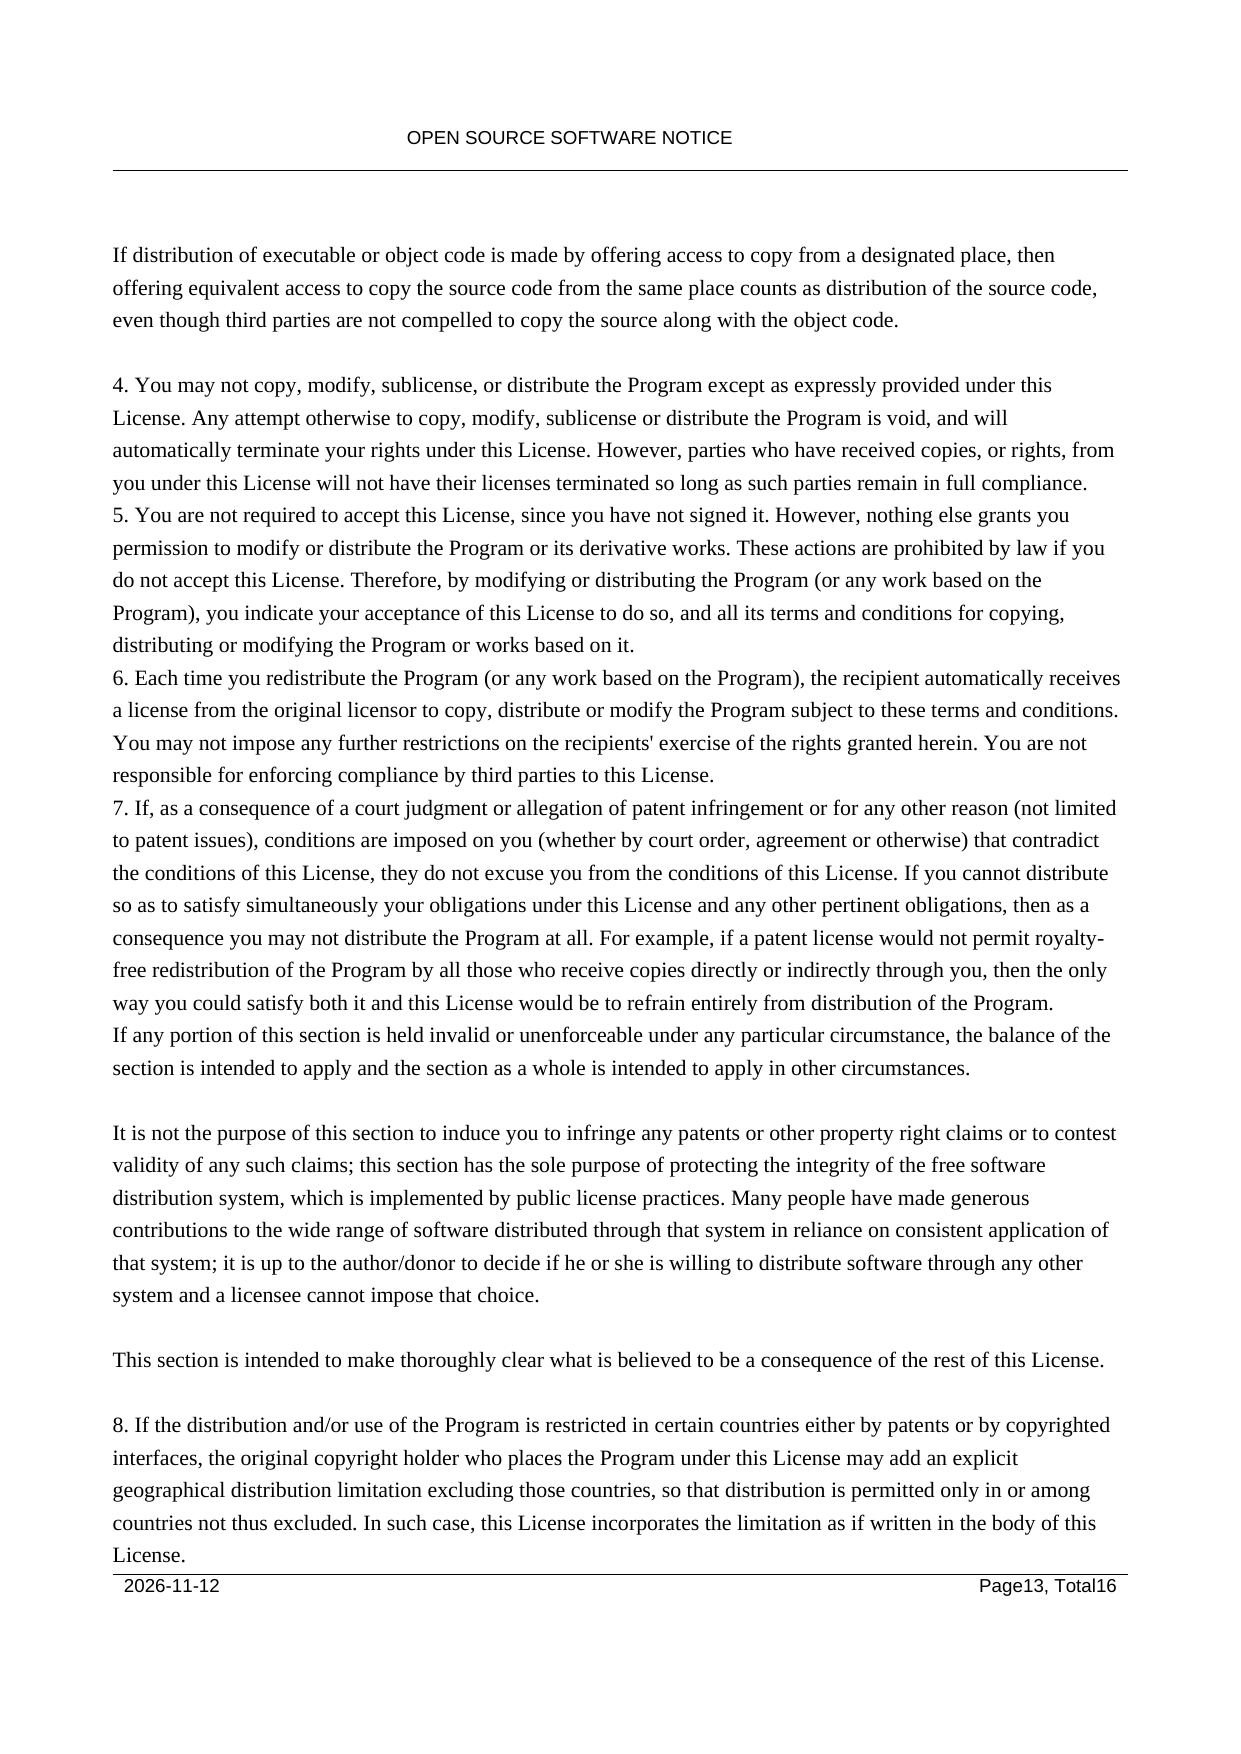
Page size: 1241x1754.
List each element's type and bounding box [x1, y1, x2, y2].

text [112, 206, 1128, 1571]
